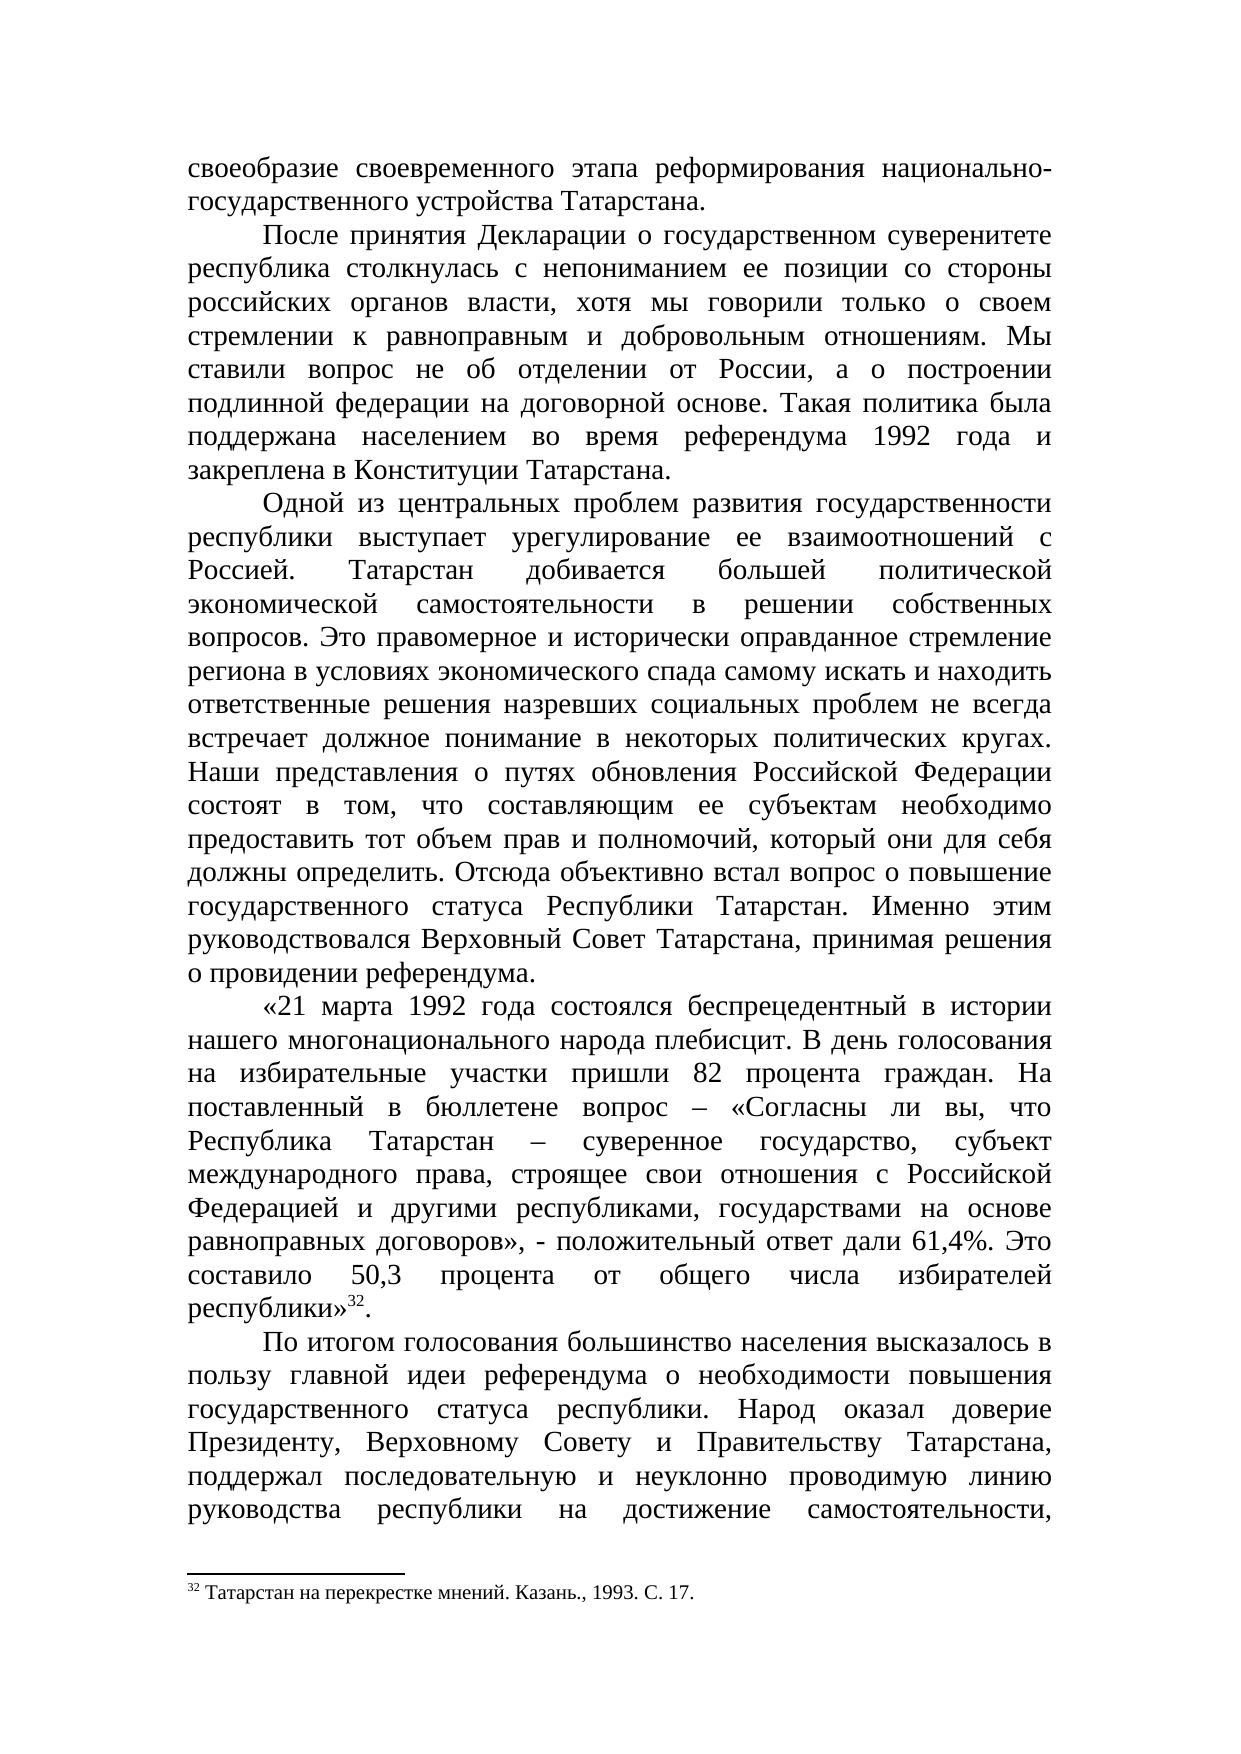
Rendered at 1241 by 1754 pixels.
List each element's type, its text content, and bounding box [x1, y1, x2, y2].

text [187, 150, 1053, 217]
text Одной из центральных проблем развития государственности республики выступает урегулирование ее взаимоотношений с Россией. Татарстан добивается большей политической экономической самостоятельности в решении собственных вопросов. Это правомерное и исторически оправданное стремление региона в условиях экономического спада самому искать и находить ответственные решения назревших социальных проблем не всегда встречает должное понимание в некоторых политических кругах. Наши представления о путях обновления Российской Федерации состоят в том, что составляющим ее субъектам необходимо предоставить тот объем прав и полномочий, который они для себя должны определить. Отсюда объективно встал вопрос о повышение государственного статуса Республики Татарстан. Именно этим руководствовался Верховный Совет Татарстана, принимая решения о провидении референдума. [187, 485, 1053, 988]
text После принятия Декларации о государственном суверенитете республика столкнулась с непониманием ее позиции со стороны российских органов власти, хотя мы говорили только о своем стремлении к равноправным и добровольным отношениям. Мы ставили вопрос не об отделении от России, а о построении подлинной федерации на договорной основе. Такая политика была поддержана населением во время референдума 1992 года и закреплена в Конституции Татарстана. [187, 217, 1053, 485]
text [187, 1324, 1053, 1525]
text «21 марта 1992 года состоялся беспрецедентный в истории нашего многонационального народа плебисцит. В день голосования на избирательные участки пришли 82 процента граждан. На поставленный в бюллетене вопрос – «Согласны ли вы, что Республика Татарстан – суверенное государство, субъект международного права, строящее свои отношения с Российской Федерацией и другими республиками, государствами на основе равноправных договоров», - положительный ответ дали 61,4%. Это составило 50,3 процента от общего числа избирателей республики». [187, 988, 1053, 1324]
